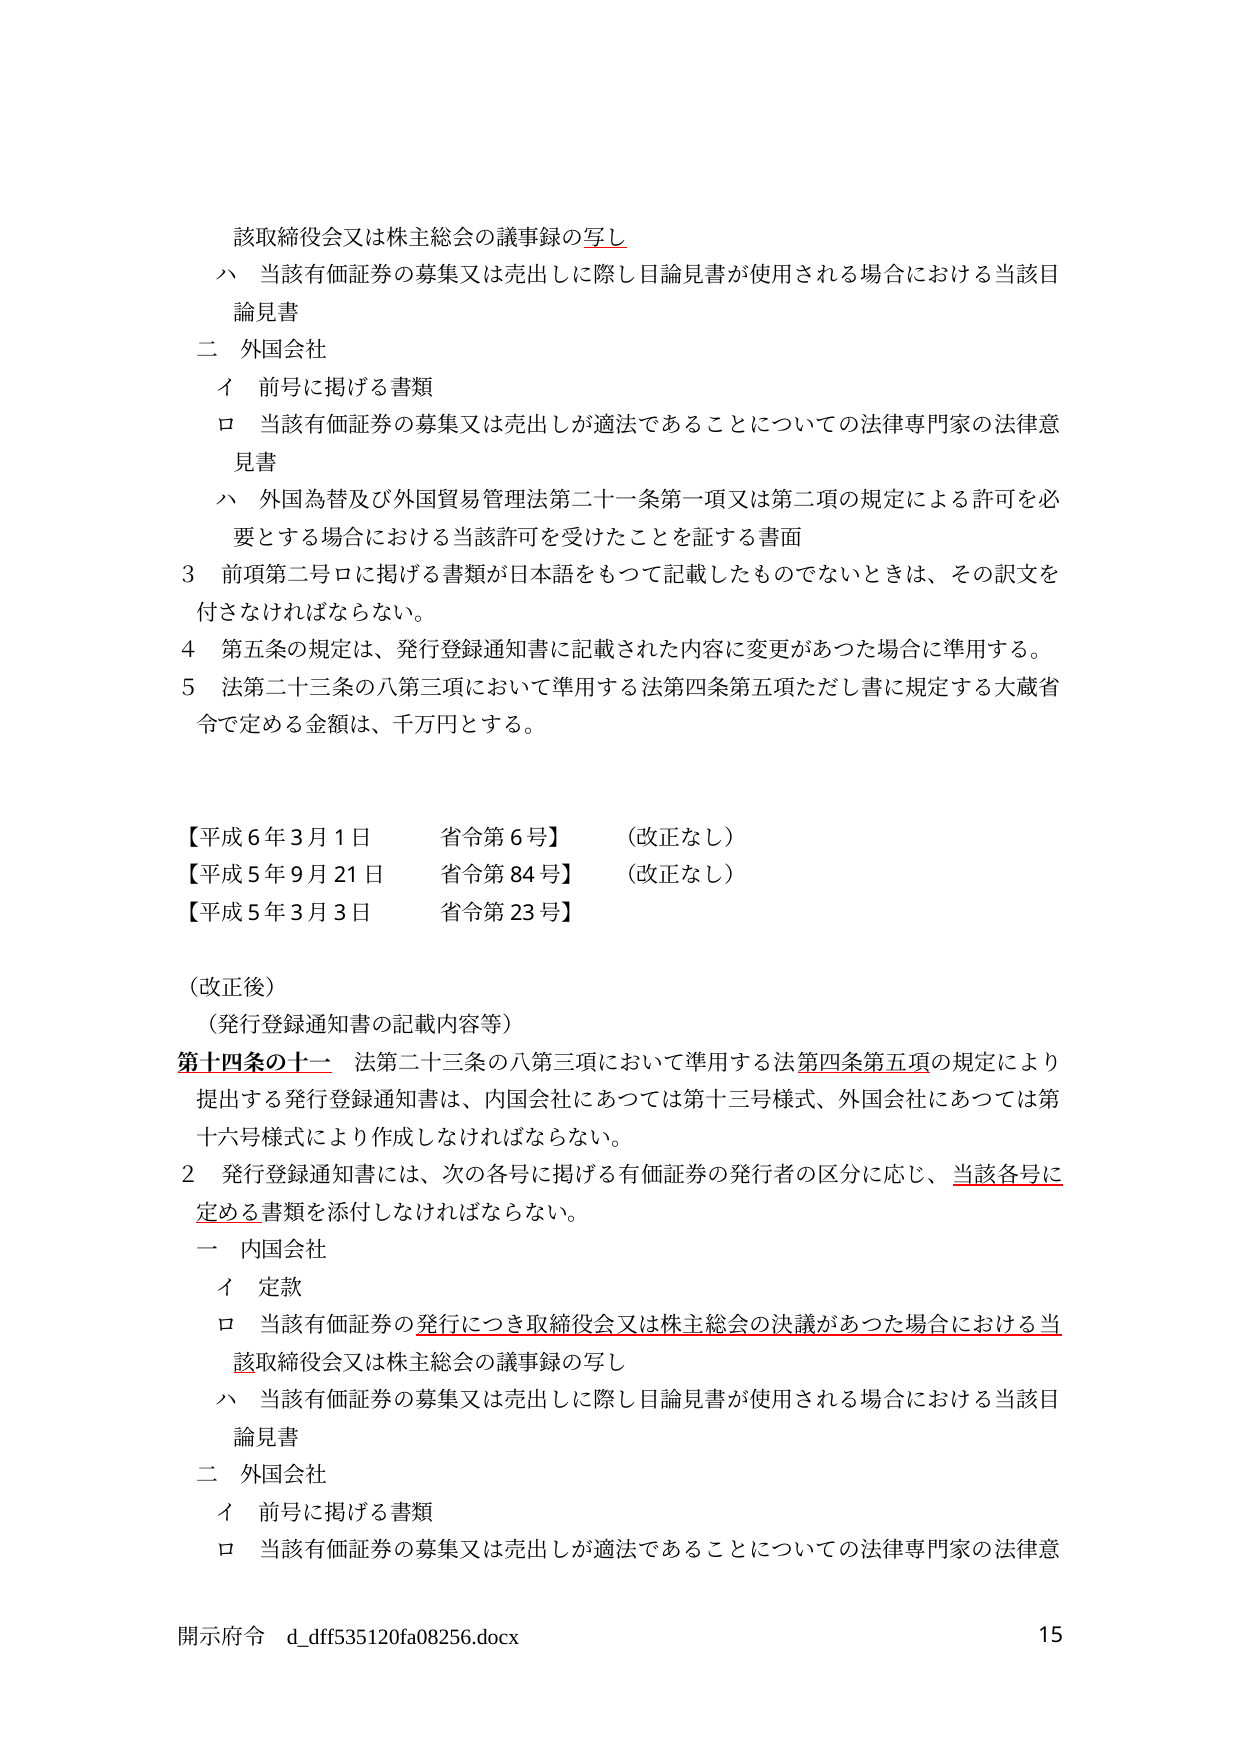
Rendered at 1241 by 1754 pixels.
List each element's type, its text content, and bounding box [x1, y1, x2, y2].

text イ 前号に掲げる書類 [215, 367, 1063, 404]
text 【平成5年3月3日 省令第23号】 [177, 892, 1063, 929]
text 二 外国会社 [196, 1454, 1063, 1492]
text （改正後） [177, 967, 1063, 1004]
text ５ 法第二十三条の八第三項において準用する法第四条第五項ただし書に規定する大蔵省令で定める金額は、千万円とする。 [177, 667, 1063, 742]
text イ 定款 [215, 1267, 1063, 1304]
text 【平成5年9月21日 省令第84号】 （改正なし） [177, 854, 1063, 892]
text ハ 当該有価証券の募集又は売出しに際し目論見書が使用される場合における当該目論見書 [215, 1379, 1063, 1454]
text 【平成6年3月1日 省令第6号】 （改正なし） [177, 817, 1063, 854]
text 第十四条の十一 法第二十三条の八第三項において準用する法第四条第五項の規定により提出する発行登録通知書は、内国会社にあつては第十三号様式、外国会社にあつては第十六号様式により作成しなければならない。 [177, 1042, 1063, 1154]
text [215, 1529, 1063, 1567]
text ４ 第五条の規定は、発行登録通知書に記載された内容に変更があつた場合に準用する。 [177, 629, 1063, 667]
text 二 外国会社 [196, 329, 1063, 367]
text 一 内国会社 [196, 1229, 1063, 1267]
text ハ 当該有価証券の募集又は売出しに際し目論見書が使用される場合における当該目論見書 [215, 254, 1063, 329]
text ロ 当該有価証券の募集又は売出しが適法であることについての法律専門家の法律意見書 [215, 404, 1063, 479]
text ハ 外国為替及び外国貿易管理法第二十一条第一項又は第二項の規定による許可を必要とする場合における当該許可を受けたことを証する書面 [215, 479, 1063, 554]
text ３ 前項第二号ロに掲げる書類が日本語をもつて記載したものでないときは、その訳文を付さなければならない。 [177, 554, 1063, 629]
text ２ 発行登録通知書には、次の各号に掲げる有価証券の発行者の区分に応じ、当該各号に定める書類を添付しなければならない。 [177, 1154, 1063, 1229]
text ロ 当該有価証券の発行につき取締役会又は株主総会の決議があつた場合における当該取締役会又は株主総会の議事録の写し [215, 1304, 1063, 1379]
text イ 前号に掲げる書類 [215, 1492, 1063, 1529]
text （発行登録通知書の記載内容等） [196, 1004, 1063, 1042]
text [215, 217, 1063, 254]
